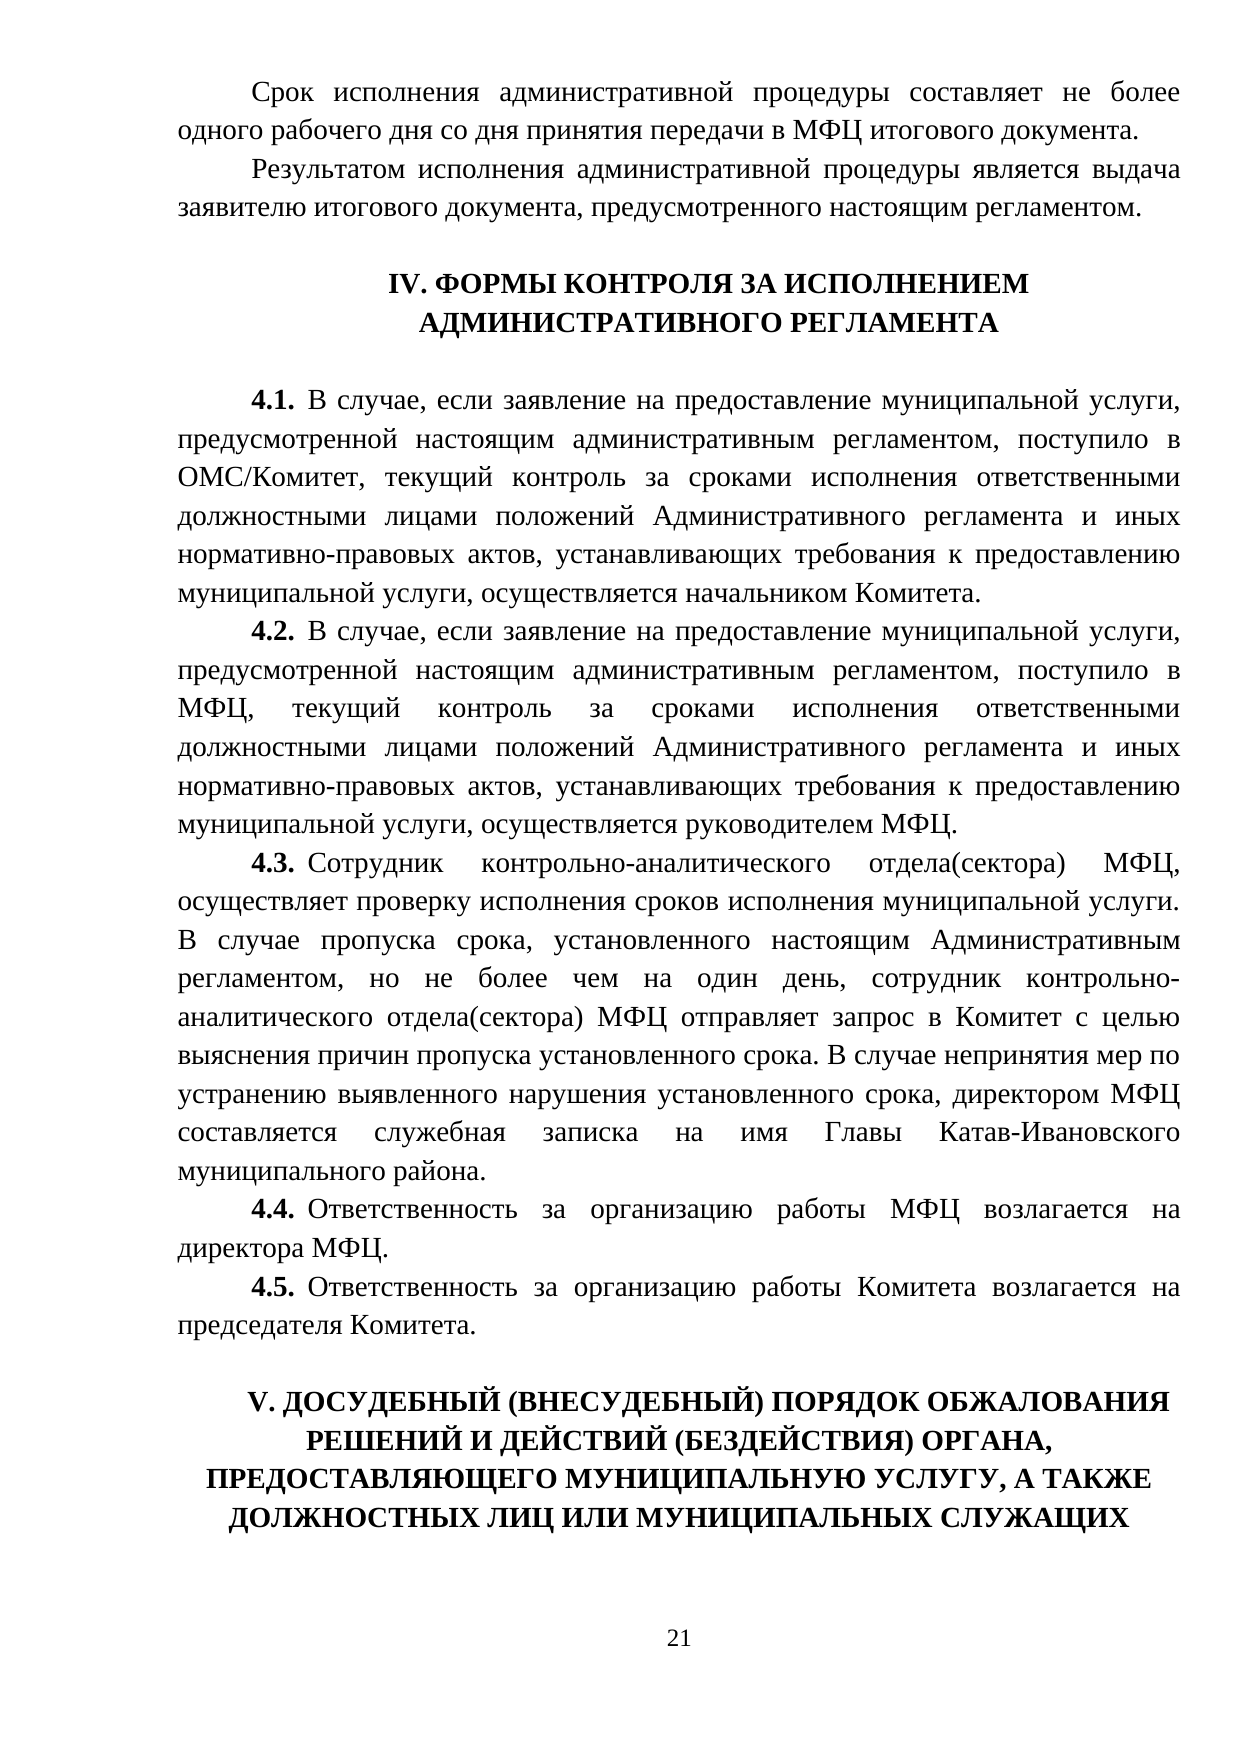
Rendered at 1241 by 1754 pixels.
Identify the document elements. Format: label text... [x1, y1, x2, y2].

text IV. ФОРМЫ КОНТРОЛЯ ЗА ИСПОЛНЕНИЕМ АДМИНИСТРАТИВНОГО РЕГЛАМЕНТА [236, 267, 1181, 339]
text 4.1. В случае, если заявление на предоставление муниципальной услуги, предусмотренной настоящим административным регламентом, поступило в ОМС/Комитет, текущий контроль за сроками исполнения ответственными должностными лицами положений Административного регламента и иных нормативно-правовых актов, устанавливающих требования к предоставлению муниципальной услуги, осуществляется начальником Комитета. [177, 382, 1181, 608]
text V. ДОСУДЕБНЫЙ (ВНЕСУДЕБНЫЙ) ПОРЯДОК ОБЖАЛОВАНИЯ РЕШЕНИЙ И ДЕЙСТВИЙ (БЕЗДЕЙСТВИЯ) ОРГАНА, ПРЕДОСТАВЛЯЮЩЕГО МУНИЦИПАЛЬНУЮ УСЛУГУ, А ТАКЖЕ ДОЛЖНОСТНЫХ ЛИЦ ИЛИ МУНИЦИПАЛЬНЫХ СЛУЖАЩИХ [177, 1384, 1181, 1533]
text 4.3. Сотрудник контрольно-аналитического отдела(сектора) МФЦ, осуществляет проверку исполнения сроков исполнения муниципальной услуги. В случае пропуска срока, установленного настоящим Административным регламентом, но не более чем на один день, сотрудник контрольно-аналитического отдела(сектора) МФЦ отправляет запрос в Комитет с целью выяснения причин пропуска установленного срока. В случае непринятия мер по устранению выявленного нарушения установленного срока, директором МФЦ составляется служебная записка на имя Главы Катав-Ивановского муниципального района. [177, 845, 1181, 1187]
text 4.2. В случае, если заявление на предоставление муниципальной услуги, предусмотренной настоящим административным регламентом, поступило в МФЦ, текущий контроль за сроками исполнения ответственными должностными лицами положений Административного регламента и иных нормативно-правовых актов, устанавливающих требования к предоставлению муниципальной услуги, осуществляется руководителем МФЦ. [177, 613, 1181, 840]
text Срок исполнения административной процедуры составляет не более одного рабочего дня со дня принятия передачи в МФЦ итогового документа. [177, 74, 1181, 146]
text 4.4. Ответственность за организацию работы МФЦ возлагается на директора МФЦ. [177, 1192, 1181, 1264]
text 4.5. Ответственность за организацию работы Комитета возлагается на председателя Комитета. [177, 1269, 1181, 1341]
text Результатом исполнения административной процедуры является выдача заявителю итогового документа, предусмотренного настоящим регламентом. [177, 151, 1181, 223]
